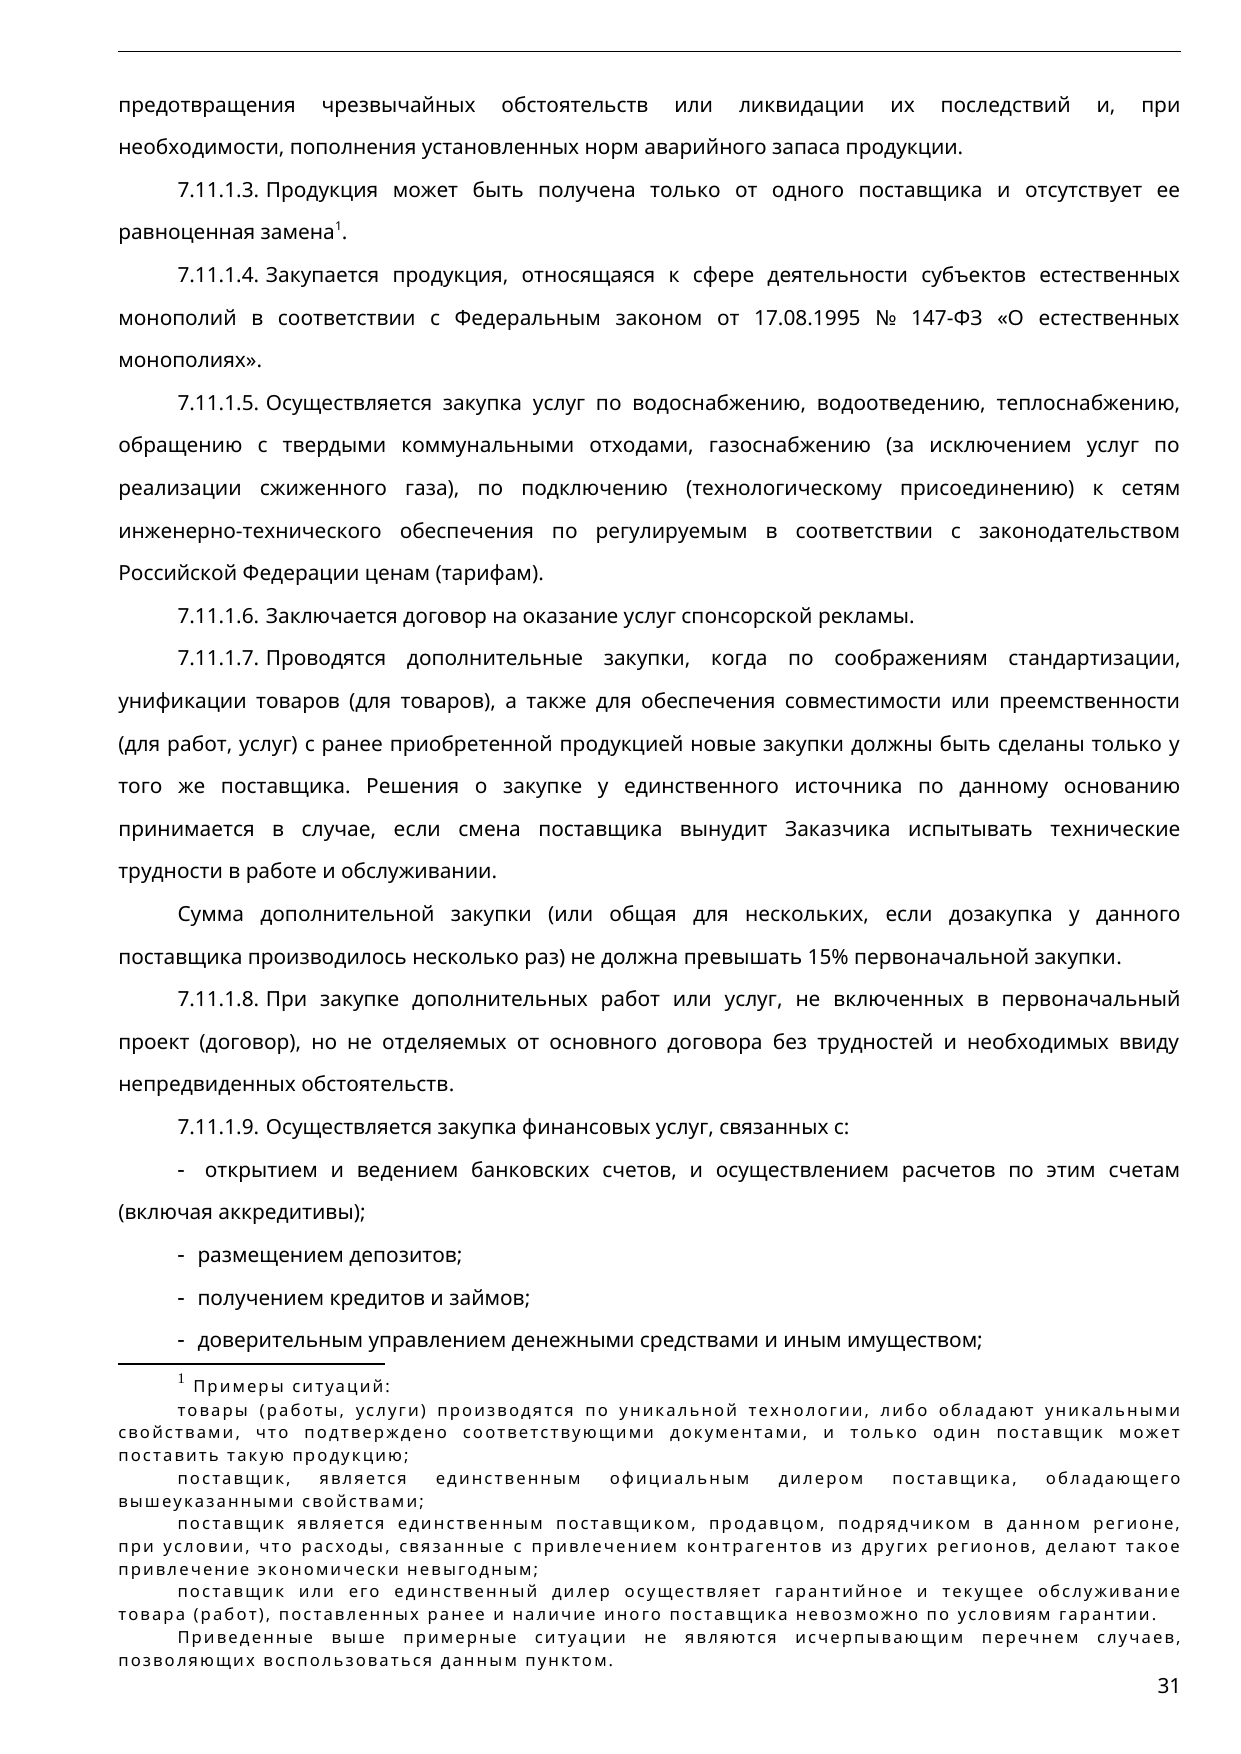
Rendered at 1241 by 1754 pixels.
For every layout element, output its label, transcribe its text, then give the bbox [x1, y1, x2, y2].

list открытием и ведением банковских счетов, и осуществлением расчетов по этим счетам (включая аккредитивы); [118, 1155, 1181, 1226]
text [118, 90, 1181, 161]
text Осуществляется закупка услуг по водоснабжению, водоотведению, теплоснабжению, обращению с твердыми коммунальными отходами, газоснабжению (за исключением услуг по реализации сжиженного газа), по подключению (технологическому присоединению) к сетям инженерно-технического обеспечения по регулируемым в соответствии с законодательством Российской Федерации ценам (тарифам). [118, 388, 1181, 587]
list получением кредитов и займов; [118, 1283, 1181, 1311]
list размещением депозитов; [118, 1240, 1181, 1268]
text Проводятся дополнительные закупки, когда по соображениям стандартизации, унификации товаров (для товаров), а также для обеспечения совместимости или преемственности (для работ, услуг) с ранее приобретенной продукцией новые закупки должны быть сделаны только у того же поставщика. Решения о закупке у единственного источника по данному основанию принимается в случае, если смена поставщика вынудит Заказчика испытывать технические трудности в работе и обслуживании. [118, 643, 1181, 885]
text Продукция может быть получена только от одного поставщика и отсутствует ее равноценная замена. [118, 175, 1181, 246]
list доверительным управлением денежными средствами и иным имуществом; [118, 1325, 1181, 1354]
text Сумма дополнительной закупки (или общая для нескольких, если дозакупка у данного поставщика производилось несколько раз) не должна превышать 15% первоначальной закупки. [118, 899, 1181, 970]
text Заключается договор на оказание услуг спонсорской рекламы. [118, 601, 1181, 629]
text Осуществляется закупка финансовых услуг, связанных с: [118, 1112, 1181, 1141]
text При закупке дополнительных работ или услуг, не включенных в первоначальный проект (договор), но не отделяемых от основного договора без трудностей и необходимых ввиду непредвиденных обстоятельств. [118, 984, 1181, 1098]
text Закупается продукция, относящаяся к сфере деятельности субъектов естественных монополий в соответствии с Федеральным законом от 17.08.1995 № 147-ФЗ «О естественных монополиях». [118, 260, 1181, 374]
